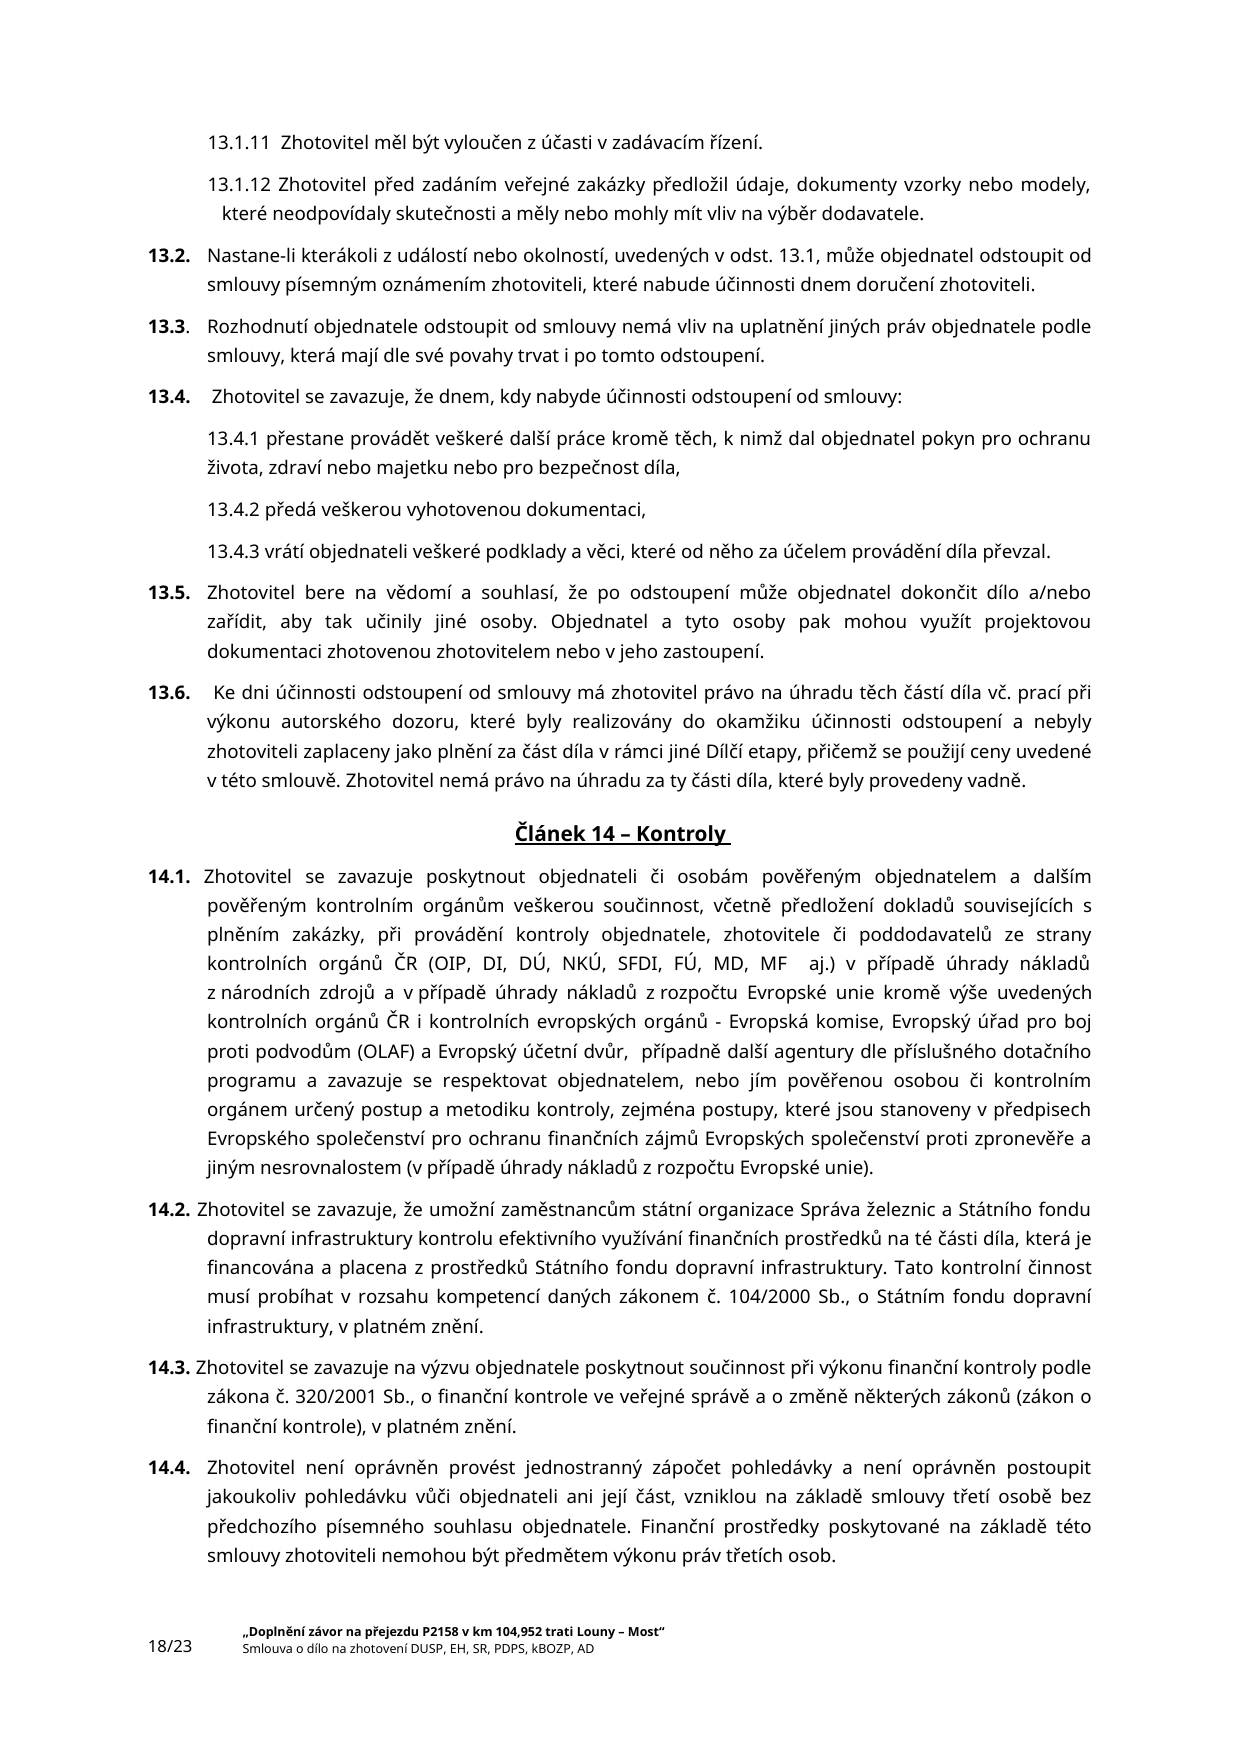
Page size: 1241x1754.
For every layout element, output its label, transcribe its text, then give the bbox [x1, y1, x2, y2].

text 13.1.12 Zhotovitel před zadáním veřejné zakázky předložil údaje, dokumenty vzorky nebo modely, které neodpovídaly skutečnosti a měly nebo mohly mít vliv na výběr dodavatele. [207, 168, 1092, 226]
text 14.4. Zhotovitel není oprávněn provést jednostranný zápočet pohledávky a není oprávněn postoupit jakoukoliv pohledávku vůči objednateli ani její část, vzniklou na základě smlouvy třetí osobě bez předchozího písemného souhlasu objednatele. Finanční prostředky poskytované na základě této smlouvy zhotoviteli nemohou být předmětem výkonu práv třetích osob. [148, 1451, 1092, 1568]
text 13.4.1 přestane provádět veškeré další práce kromě těch, k nimž dal objednatel pokyn pro ochranu života, zdraví nebo majetku nebo pro bezpečnost díla, [207, 422, 1092, 481]
text 13.3. Rozhodnutí objednatele odstoupit od smlouvy nemá vliv na uplatnění jiných práv objednatele podle smlouvy, která mají dle své povahy trvat i po tomto odstoupení. [148, 310, 1092, 368]
text 13.2. Nastane-li kterákoli z událostí nebo okolností, uvedených v odst. 13.1, může objednatel odstoupit od smlouvy písemným oznámením zhotoviteli, které nabude účinnosti dnem doručení zhotoviteli. [148, 239, 1092, 297]
text 14.2. Zhotovitel se zavazuje, že umožní zaměstnancům státní organizace Správa železnic a Státního fondu dopravní infrastruktury kontrolu efektivního využívání finančních prostředků na té části díla, která je financována a placena z prostředků Státního fondu dopravní infrastruktury. Tato kontrolní činnost musí probíhat v rozsahu kompetencí daných zákonem č. 104/2000 Sb., o Státním fondu dopravní infrastruktury, v platném znění. [148, 1193, 1092, 1339]
text 13.6. Ke dni účinnosti odstoupení od smlouvy má zhotovitel právo na úhradu těch částí díla vč. prací při výkonu autorského dozoru, které byly realizovány do okamžiku účinnosti odstoupení a nebyly zhotoviteli zaplaceny jako plnění za část díla v rámci jiné Dílčí etapy, přičemž se použijí ceny uvedené v této smlouvě. Zhotovitel nemá právo na úhradu za ty části díla, které byly provedeny vadně. [148, 676, 1092, 793]
text 13.1.11 Zhotovitel měl být vyloučen z účasti v zadávacím řízení. [207, 126, 1092, 156]
text 14.3. Zhotovitel se zavazuje na výzvu objednatele poskytnout součinnost při výkonu finanční kontroly podle zákona č. 320/2001 Sb., o finanční kontrole ve veřejné správě a o změně některých zákonů (zákon o finanční kontrole), v platném znění. [148, 1351, 1092, 1439]
subtitle Článek 14 – Kontroly [148, 818, 1092, 847]
text 13.4. Zhotovitel se zavazuje, že dnem, kdy nabyde účinnosti odstoupení od smlouvy: [148, 381, 1092, 410]
text 13.5. Zhotovitel bere na vědomí a souhlasí, že po odstoupení může objednatel dokončit dílo a/nebo zařídit, aby tak učinily jiné osoby. Objednatel a tyto osoby pak mohou využít projektovou dokumentaci zhotovenou zhotovitelem nebo v jeho zastoupení. [148, 576, 1092, 664]
text 14.1. Zhotovitel se zavazuje poskytnout objednateli či osobám pověřeným objednatelem a dalším pověřeným kontrolním orgánům veškerou součinnost, včetně předložení dokladů souvisejících s plněním zakázky, při provádění kontroly objednatele, zhotovitele či poddodavatelů ze strany kontrolních orgánů ČR (OIP, DI, DÚ, NKÚ, SFDI, FÚ, MD, MF aj.) v případě úhrady nákladů z národních zdrojů a v případě úhrady nákladů z rozpočtu Evropské unie kromě výše uvedených kontrolních orgánů ČR i kontrolních evropských orgánů - Evropská komise, Evropský úřad pro boj proti podvodům (OLAF) a Evropský účetní dvůr, případně další agentury dle příslušného dotačního programu a zavazuje se respektovat objednatelem, nebo jím pověřenou osobou či kontrolním orgánem určený postup a metodiku kontroly, zejména postupy, které jsou stanoveny v předpisech Evropského společenství pro ochranu finančních zájmů Evropských společenství proti zpronevěře a jiným nesrovnalostem (v případě úhrady nákladů z rozpočtu Evropské unie). [148, 860, 1092, 1181]
text 13.4.3 vrátí objednateli veškeré podklady a věci, které od něho za účelem provádění díla převzal. [207, 535, 1092, 564]
text 13.4.2 předá veškerou vyhotovenou dokumentaci, [207, 493, 1092, 522]
